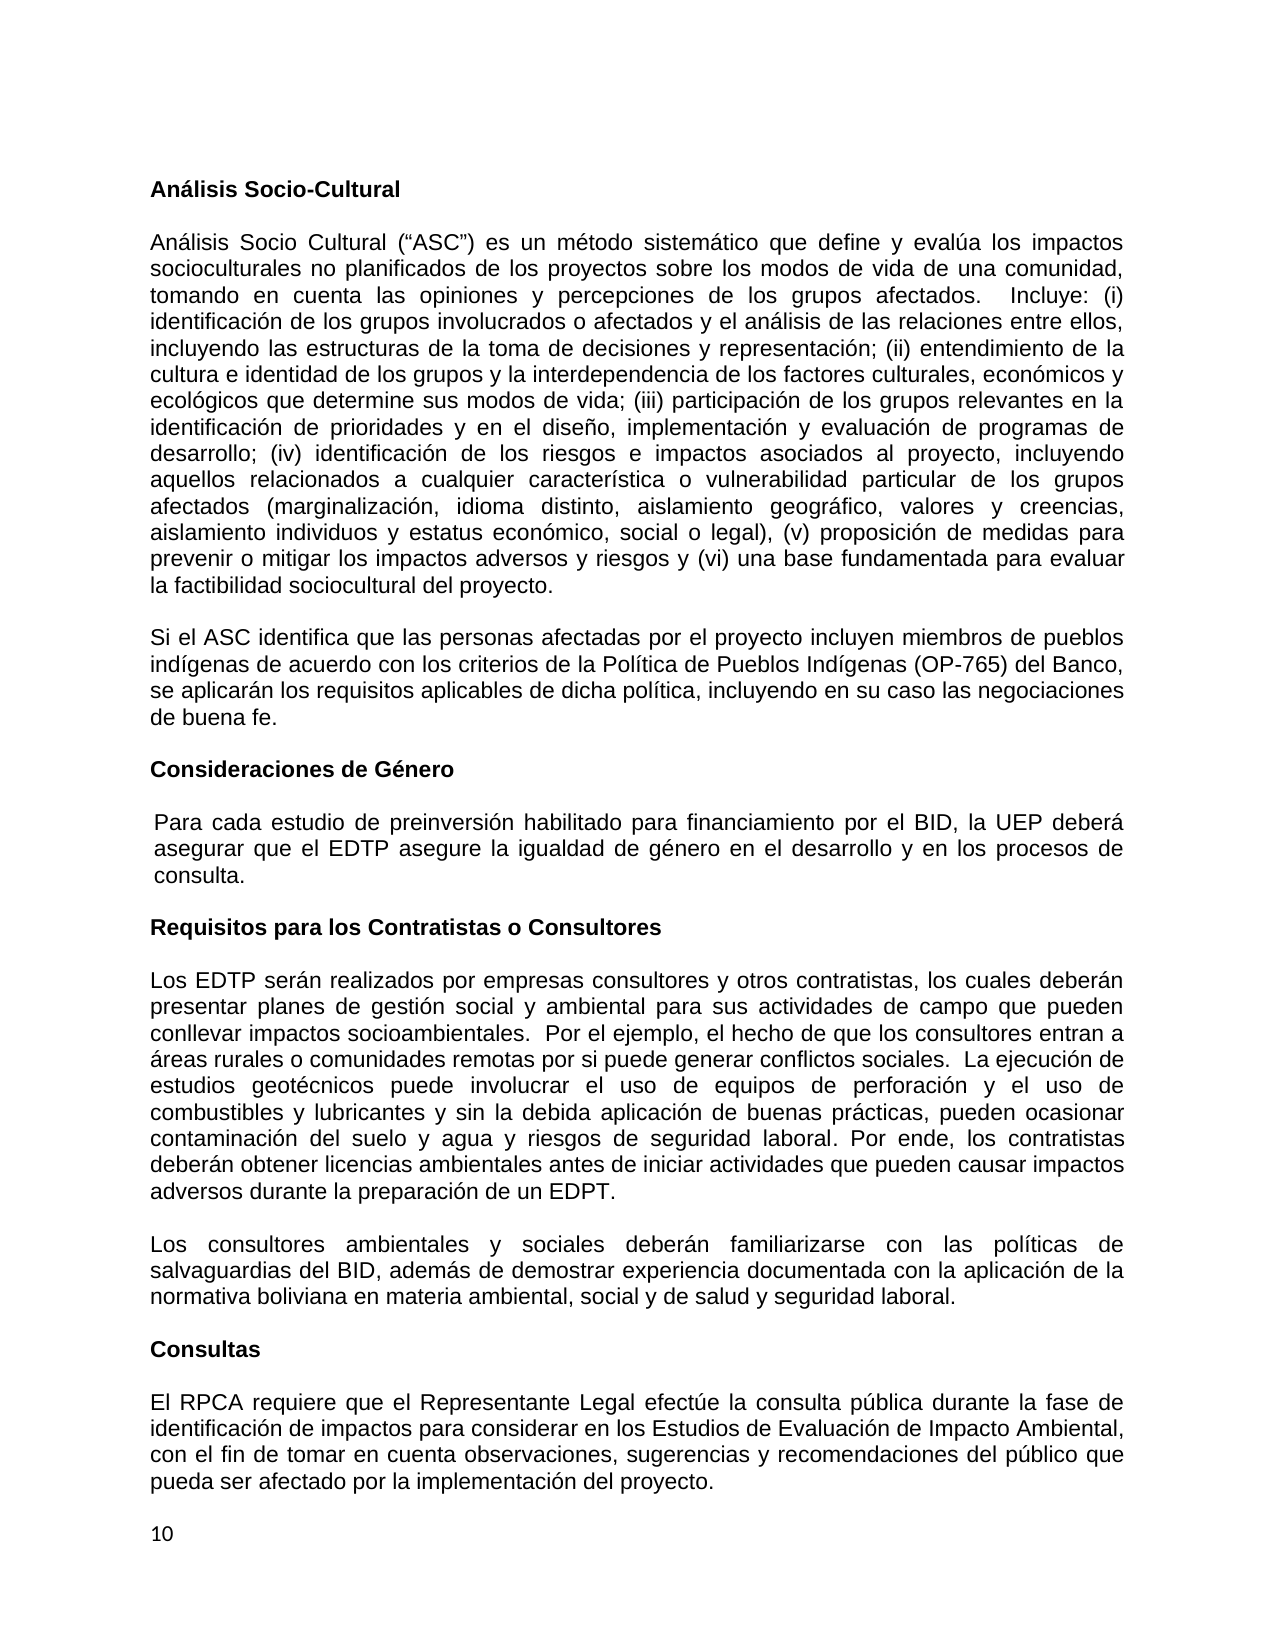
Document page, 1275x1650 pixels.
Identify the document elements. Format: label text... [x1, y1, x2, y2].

text Si el ASC identifica que las personas afectadas por el proyecto incluyen miembros de pueblos indígenas de acuerdo con los criterios de la Política de Pueblos Indígenas (OP-765) del Banco, se aplicarán los requisitos aplicables de dicha política, incluyendo en su caso las negociaciones de buena fe. [150, 624, 1125, 730]
text Análisis Socio Cultural (“ASC”) es un método sistemático que define y evalúa los impactos socioculturales no planificados de los proyectos sobre los modos de vida de una comunidad, tomando en cuenta las opiniones y percepciones de los grupos afectados. Incluye: (i) identificación de los grupos involucrados o afectados y el análisis de las relaciones entre ellos, incluyendo las estructuras de la toma de decisiones y representación; (ii) entendimiento de la cultura e identidad de los grupos y la interdependencia de los factores culturales, económicos y ecológicos que determine sus modos de vida; (iii) participación de los grupos relevantes en la identificación de prioridades y en el diseño, implementación y evaluación de programas de desarrollo; (iv) identificación de los riesgos e impactos asociados al proyecto, incluyendo aquellos relacionados a cualquier característica o vulnerabilidad particular de los grupos afectados (marginalización, idioma distinto, aislamiento geográfico, valores y creencias, aislamiento individuos y estatus económico, social o legal), (v) proposición de medidas para prevenir o mitigar los impactos adversos y riesgos y (vi) una base fundamentada para evaluar la factibilidad sociocultural del proyecto. [150, 229, 1125, 598]
text Consideraciones de Género [150, 756, 1125, 782]
text Para cada estudio de preinversión habilitado para financiamiento por el BID, la UEP deberá asegurar que el EDTP asegure la igualdad de género en el desarrollo y en los procesos de consulta. [154, 809, 1125, 888]
text El RPCA requiere que el Representante Legal efectúe la consulta pública durante la fase de identificación de impactos para considerar en los Estudios de Evaluación de Impacto Ambiental, con el fin de tomar en cuenta observaciones, sugerencias y recomendaciones del público que pueda ser afectado por la implementación del proyecto. [150, 1389, 1125, 1494]
text Los consultores ambientales y sociales deberán familiarizarse con las políticas de salvaguardias del BID, además de demostrar experiencia documentada con la aplicación de la normativa boliviana en materia ambiental, social y de salud y seguridad laboral. [150, 1231, 1125, 1309]
text Requisitos para los Contratistas o Consultores [150, 914, 1125, 941]
text Análisis Socio-Cultural [150, 176, 1125, 203]
text Consultas [150, 1336, 1125, 1362]
text Los EDTP serán realizados por empresas consultores y otros contratistas, los cuales deberán presentar planes de gestión social y ambiental para sus actividades de campo que pueden conllevar impactos socioambientales. Por el ejemplo, el hecho de que los consultores entran a áreas rurales o comunidades remotas por si puede generar conflictos sociales. La ejecución de estudios geotécnicos puede involucrar el uso de equipos de perforación y el uso de combustibles y lubricantes y sin la debida aplicación de buenas prácticas, pueden ocasionar contaminación del suelo y agua y riesgos de seguridad laboral. Por ende, los contratistas deberán obtener licencias ambientales antes de iniciar actividades que pueden causar impactos adversos durante la preparación de un EDPT. [150, 967, 1125, 1204]
